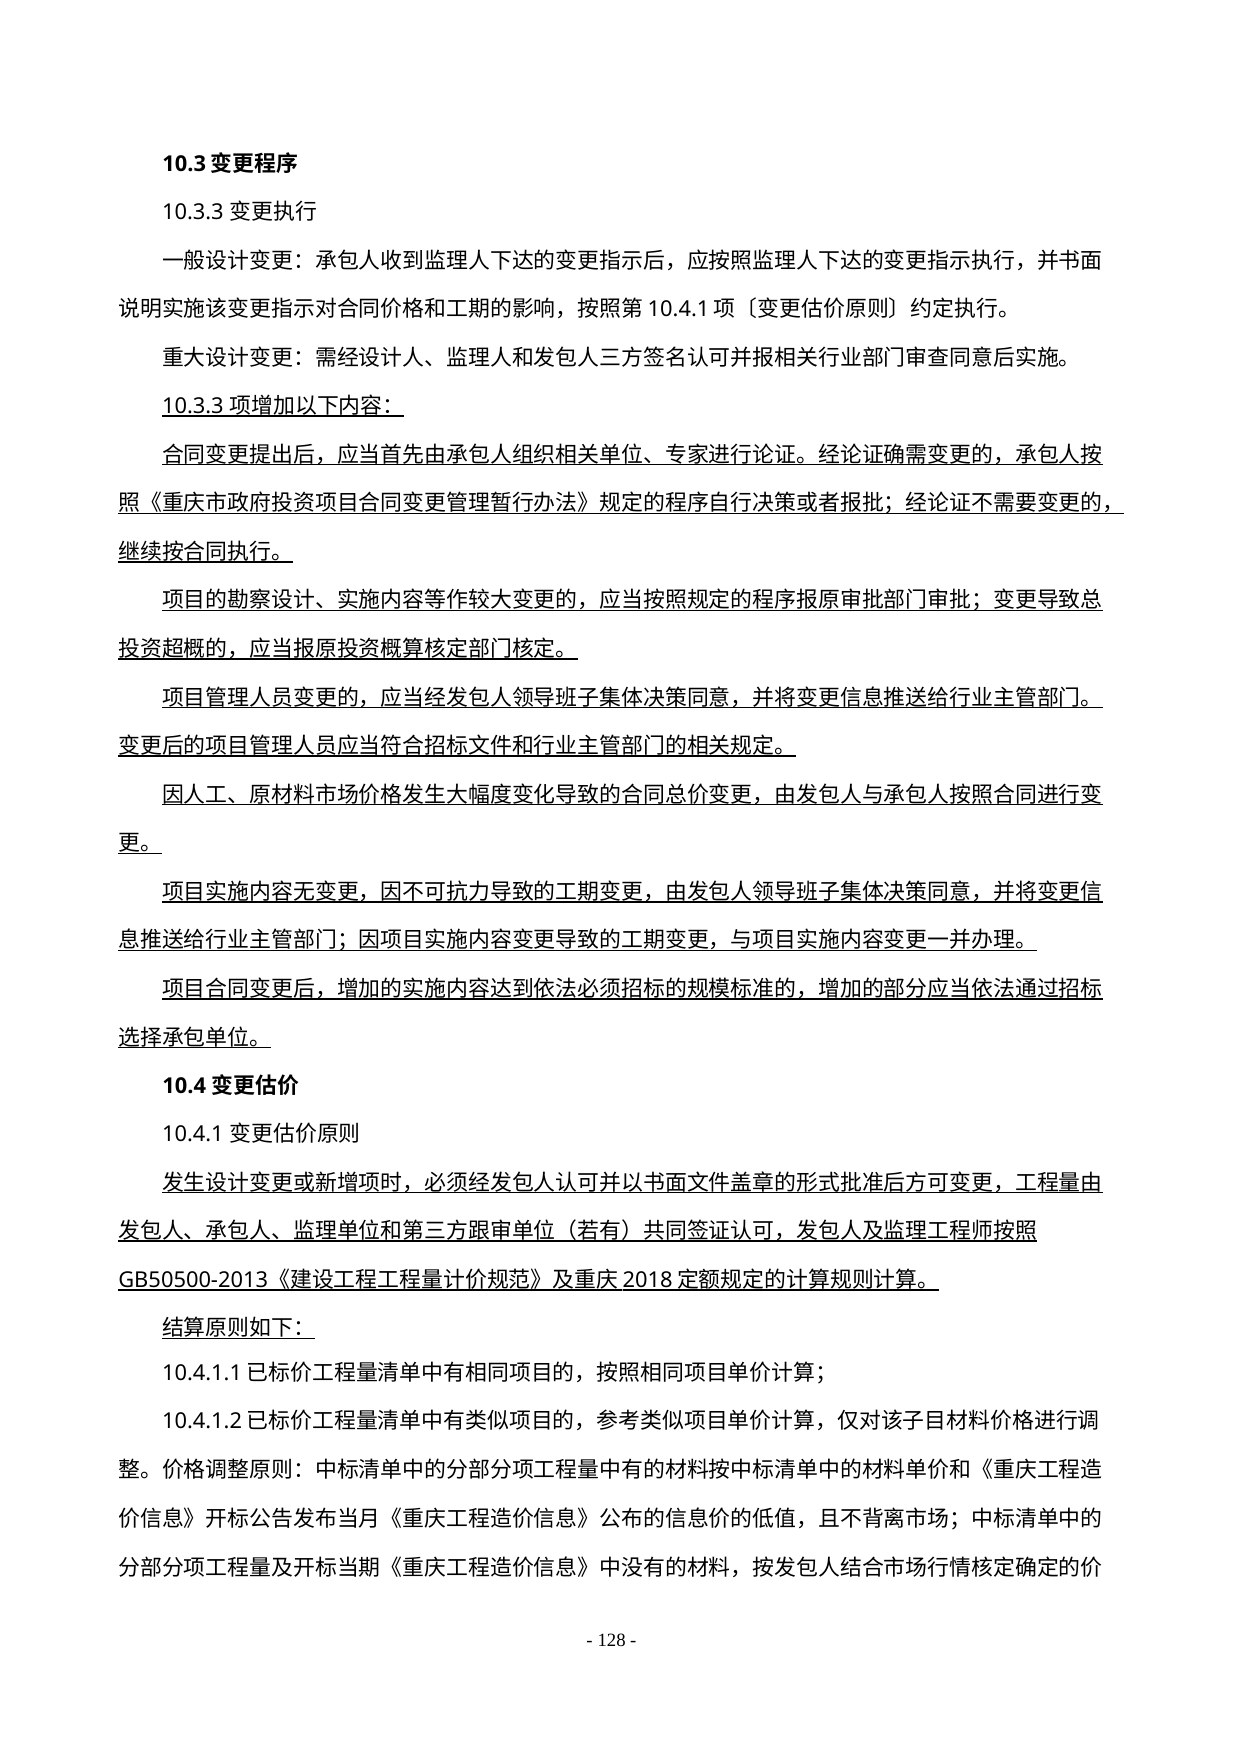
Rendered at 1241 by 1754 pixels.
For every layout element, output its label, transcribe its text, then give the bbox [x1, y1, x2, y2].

text 结算原则如下： [118, 1310, 1104, 1342]
text 10.4.1 变更估价原则 [118, 1116, 1104, 1148]
text 项目实施内容无变更，因不可抗力导致的工期变更，由发包人领导班子集体决策同意，并将变更信息推送给行业主管部门；因项目实施内容变更导致的工期变更，与项目实施内容变更一并办理。 [118, 873, 1104, 954]
text 合同变更提出后，应当首先由承包人组织相关单位、专家进行论证。经论证确需变更的，承包人按照《重庆市政府投资项目合同变更管理暂行办法》规定的程序自行决策或者报批；经论证不需要变更的，继续按合同执行。 [118, 436, 1104, 513]
text 重大设计变更：需经设计人、监理人和发包人三方签名认可并报相关行业部门审查同意后实施。 [118, 339, 1104, 372]
text 10.4.1.1已标价工程量清单中有相同项目的，按照相同项目单价计算； [118, 1355, 1104, 1387]
text 发生设计变更或新增项时，必须经发包人认可并以书面文件盖章的形式批准后方可变更，工程量由发包人、承包人、监理单位和第三方跟审单位（若有）共同签证认可，发包人及监理工程师按照GB50500-2013《建设工程工程量计价规范》及重庆2018定额规定的计算规则计算。 [118, 1164, 1104, 1294]
text 因人工、原材料市场价格发生大幅度变化导致的合同总价变更，由发包人与承包人按照合同进行变更。 [118, 776, 1104, 857]
text 项目的勘察设计、实施内容等作较大变更的，应当按照规定的程序报原审批部门审批；变更导致总投资超概的，应当报原投资概算核定部门核定。 [118, 582, 1104, 663]
text 项目管理人员变更的，应当经发包人领导班子集体决策同意，并将变更信息推送给行业主管部门。变更后的项目管理人员应当符合招标文件和行业主管部门的相关规定。 [118, 679, 1104, 760]
text 10.3.3 变更执行 [118, 194, 1104, 227]
text 合同变更提出后，应当首先由承包人组织相关单位、专家进行论证。经论证确需变更的，承包人按照《重庆市政府投资项目合同变更管理暂行办法》规定的程序自行决策或者报批；经论证不需要变更的，继续按合同执行。 [118, 514, 1104, 566]
subtitle 10.4 变更估价 [118, 1067, 1104, 1100]
text 10.3.3 项增加以下内容： [118, 388, 1104, 420]
subtitle 10.3变更程序 [118, 146, 1104, 178]
text 项目合同变更后，增加的实施内容达到依法必须招标的规模标准的，增加的部分应当依法通过招标选择承包单位。 [118, 970, 1104, 1052]
text 一般设计变更：承包人收到监理人下达的变更指示后，应按照监理人下达的变更指示执行，并书面说明实施该变更指示对合同价格和工期的影响，按照第10.4.1项〔变更估价原则〕约定执行。 [118, 242, 1104, 324]
